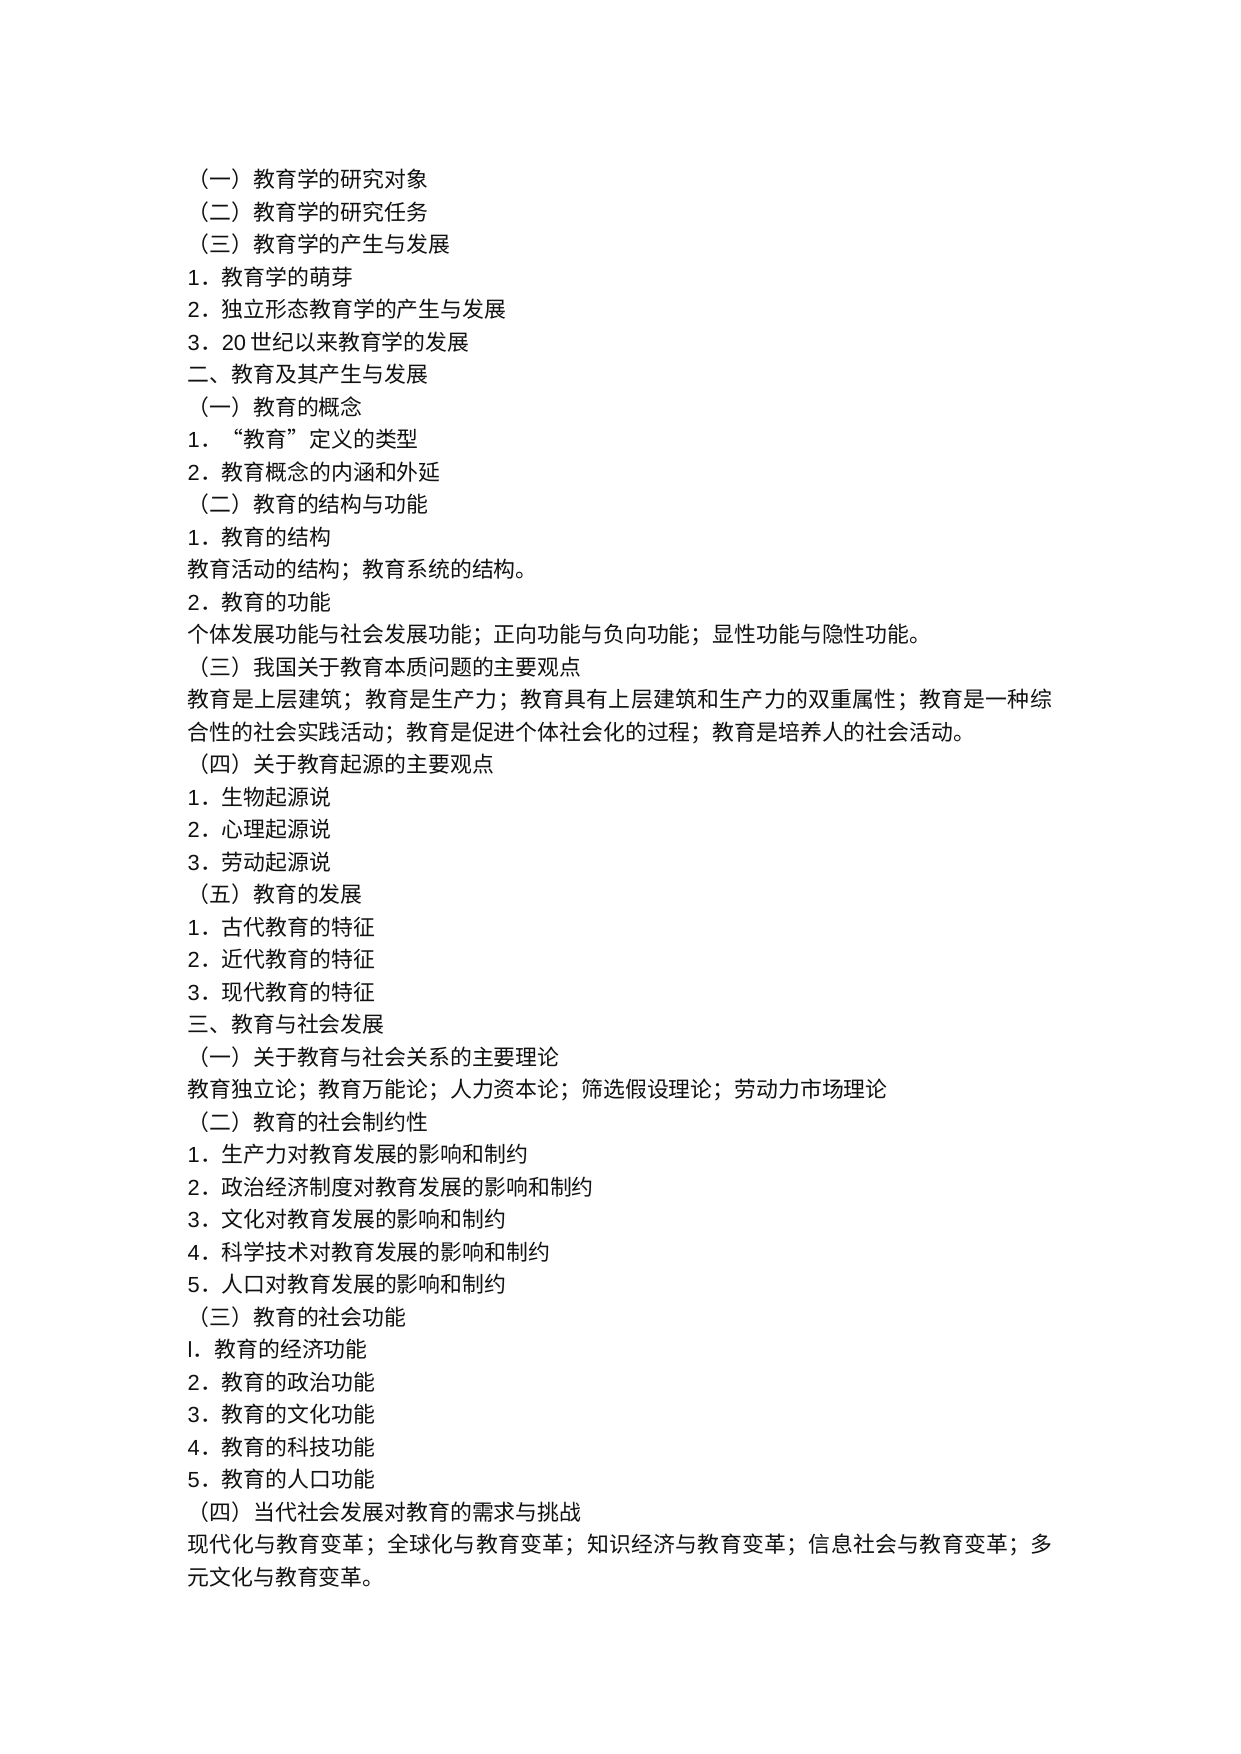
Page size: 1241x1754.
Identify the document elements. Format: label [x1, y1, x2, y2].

text [187, 162, 1053, 1592]
